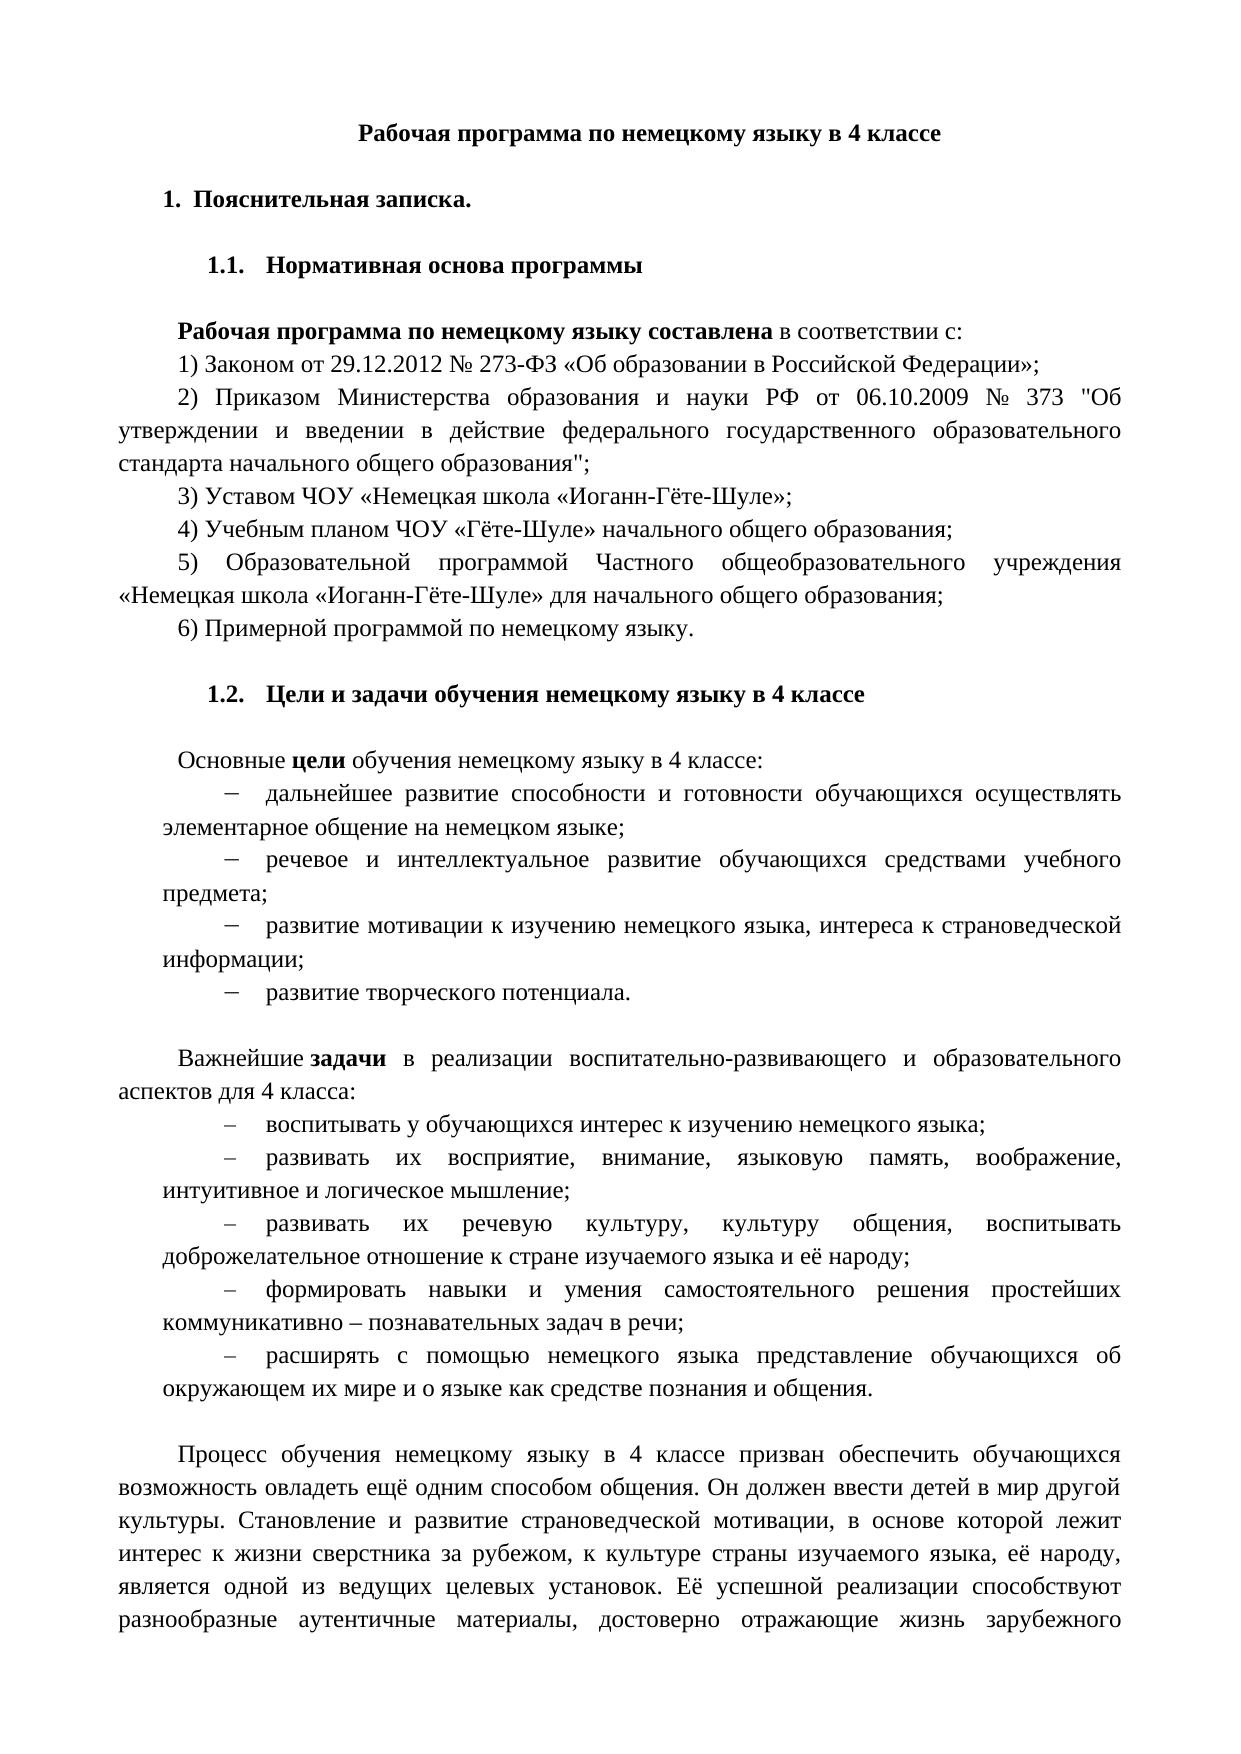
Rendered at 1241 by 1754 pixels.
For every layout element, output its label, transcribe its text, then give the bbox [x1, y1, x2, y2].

text 3) Уставом ЧОУ «Немецкая школа «Иоганн-Гёте-Шуле»; [118, 481, 1122, 510]
list развитие мотивации к изучению немецкого языка, интереса к страноведческой информации; [162, 911, 1122, 972]
list дальнейшее развитие способности и готовности обучающихся осуществлять элементарное общение на немецком языке; [162, 778, 1122, 840]
text Основные цели обучения немецкому языку в 4 классе: [118, 746, 1122, 774]
text 2) Приказом Министерства образования и науки РФ от 06.10.2009 № 373 "Об утверждении и введении в действие федерального государственного образовательного стандарта начального общего образования"; [118, 382, 1122, 477]
list расширять с помощью немецкого языка представление обучающихся об окружающем их мире и о языке как средстве познания и общения. [162, 1340, 1122, 1402]
text Важнейшие задачи в реализации воспитательно-развивающего и образовательного аспектов для 4 класса: [118, 1043, 1122, 1104]
list развивать их речевую культуру, культуру общения, воспитывать доброжелательное отношение к стране изучаемого языка и её народу; [162, 1208, 1122, 1269]
list развивать их восприятие, внимание, языковую память, воображение, интуитивное и логическое мышление; [162, 1142, 1122, 1203]
list воспитывать у обучающихся интерес к изучению немецкого языка; [162, 1109, 1122, 1137]
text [118, 1439, 1122, 1633]
list Цели и задачи обучения немецкому языку в 4 классе [207, 679, 1122, 708]
list формировать навыки и умения самостоятельного решения простейших коммуникативно – познавательных задач в речи; [162, 1274, 1122, 1336]
text 5) Образовательной программой Частного общеобразовательного учреждения «Немецкая школа «Иоганн-Гёте-Шуле» для начального общего образования; [118, 547, 1122, 609]
list Пояснительная записка. [162, 184, 1122, 213]
list речевое и интеллектуальное развитие обучающихся средствами учебного предмета; [162, 844, 1122, 906]
text Рабочая программа по немецкому языку составлена в соответствии с: [118, 316, 1122, 345]
text Рабочая программа по немецкому языку в 4 классе [118, 118, 1122, 147]
text 4) Учебным планом ЧОУ «Гёте-Шуле» начального общего образования; [118, 514, 1122, 543]
text 6) Примерной программой по немецкому языку. [118, 613, 1122, 642]
list Нормативная основа программы [207, 250, 1122, 279]
list развитие творческого потенциала. [162, 977, 1122, 1005]
text 1) Законом от 29.12.2012 № 273-ФЗ «Об образовании в Российской Федерации»; [118, 349, 1122, 378]
